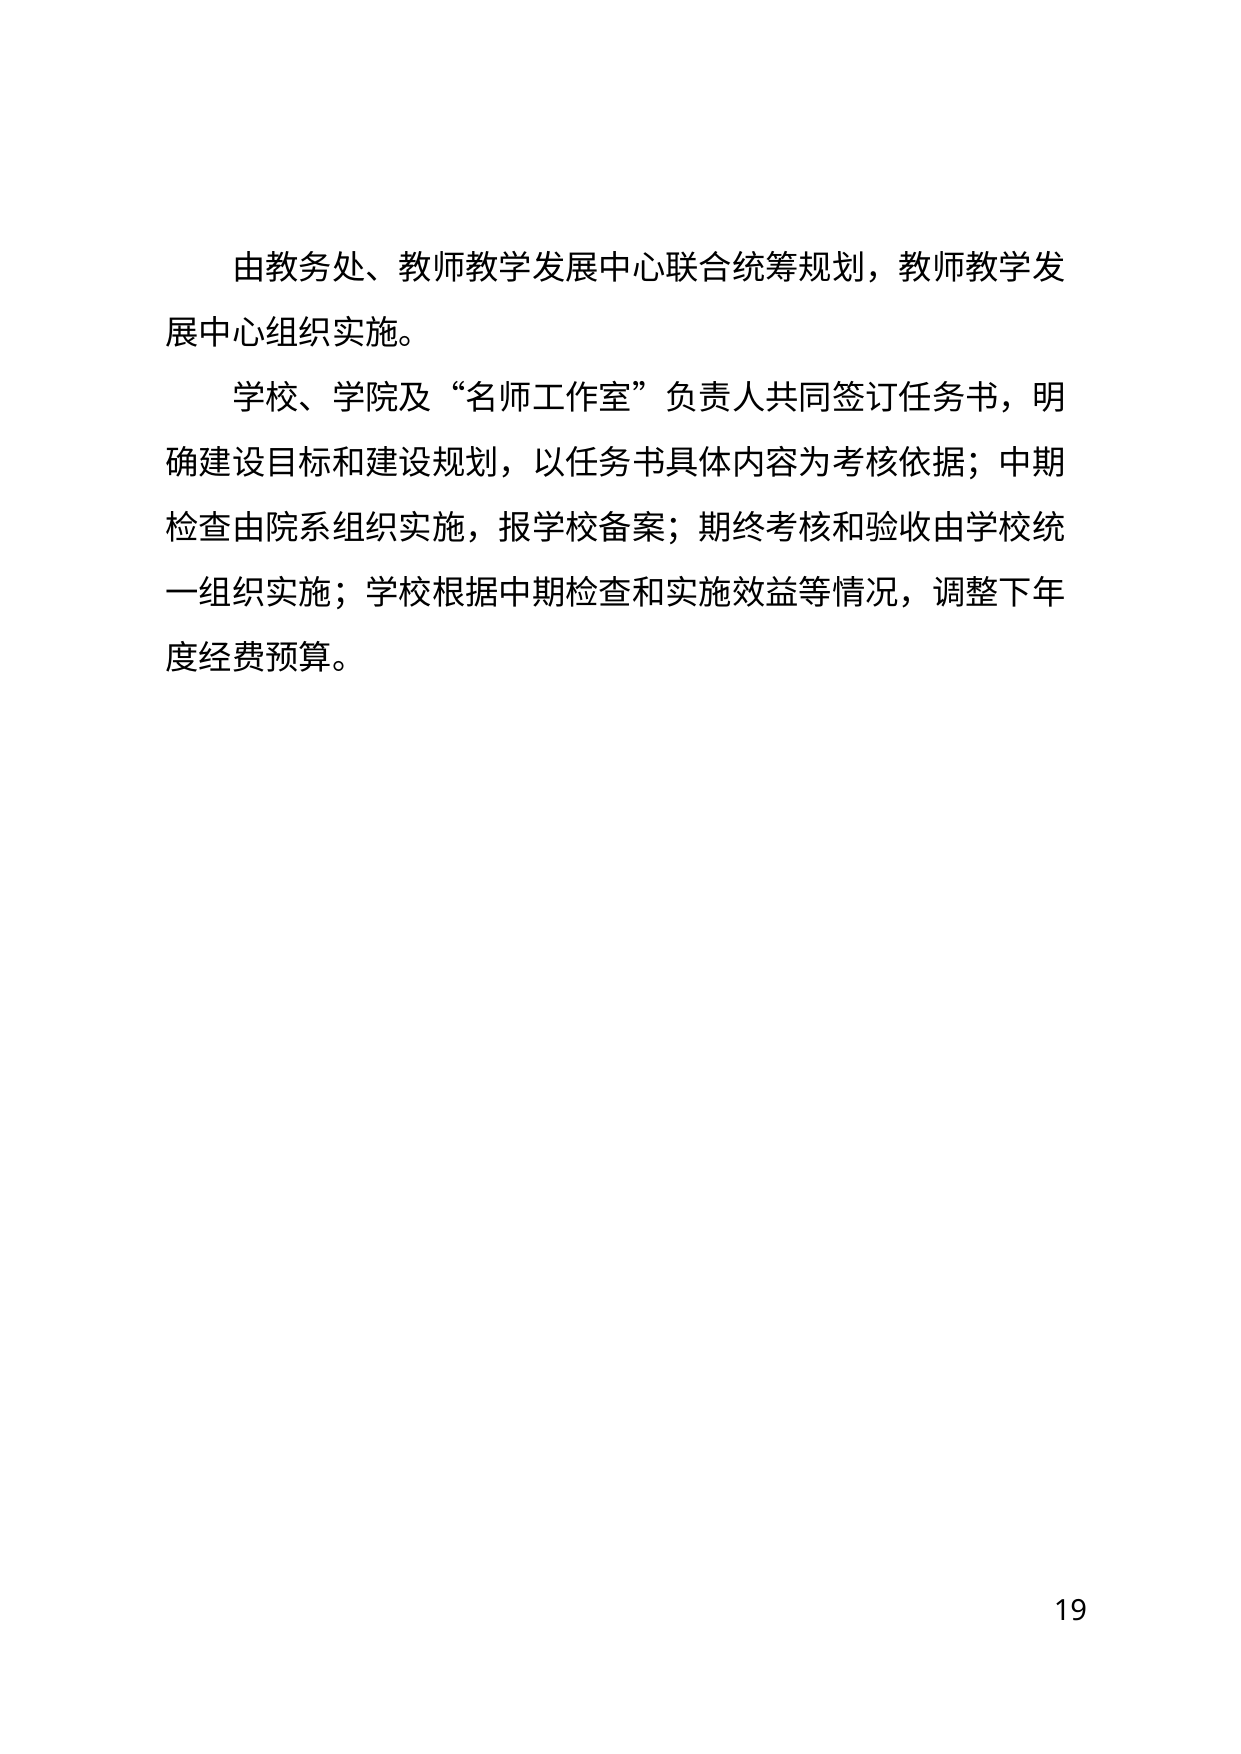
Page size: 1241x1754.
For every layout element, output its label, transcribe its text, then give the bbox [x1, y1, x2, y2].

text 学校、学院及“名师工作室”负责人共同签订任务书，明确建设目标和建设规划，以任务书具体内容为考核依据；中期检查由院系组织实施，报学校备案；期终考核和验收由学校统一组织实施；学校根据中期检查和实施效益等情况，调整下年度经费预算。 [165, 363, 1087, 688]
text 由教务处、教师教学发展中心联合统筹规划，教师教学发展中心组织实施。 [165, 233, 1087, 363]
